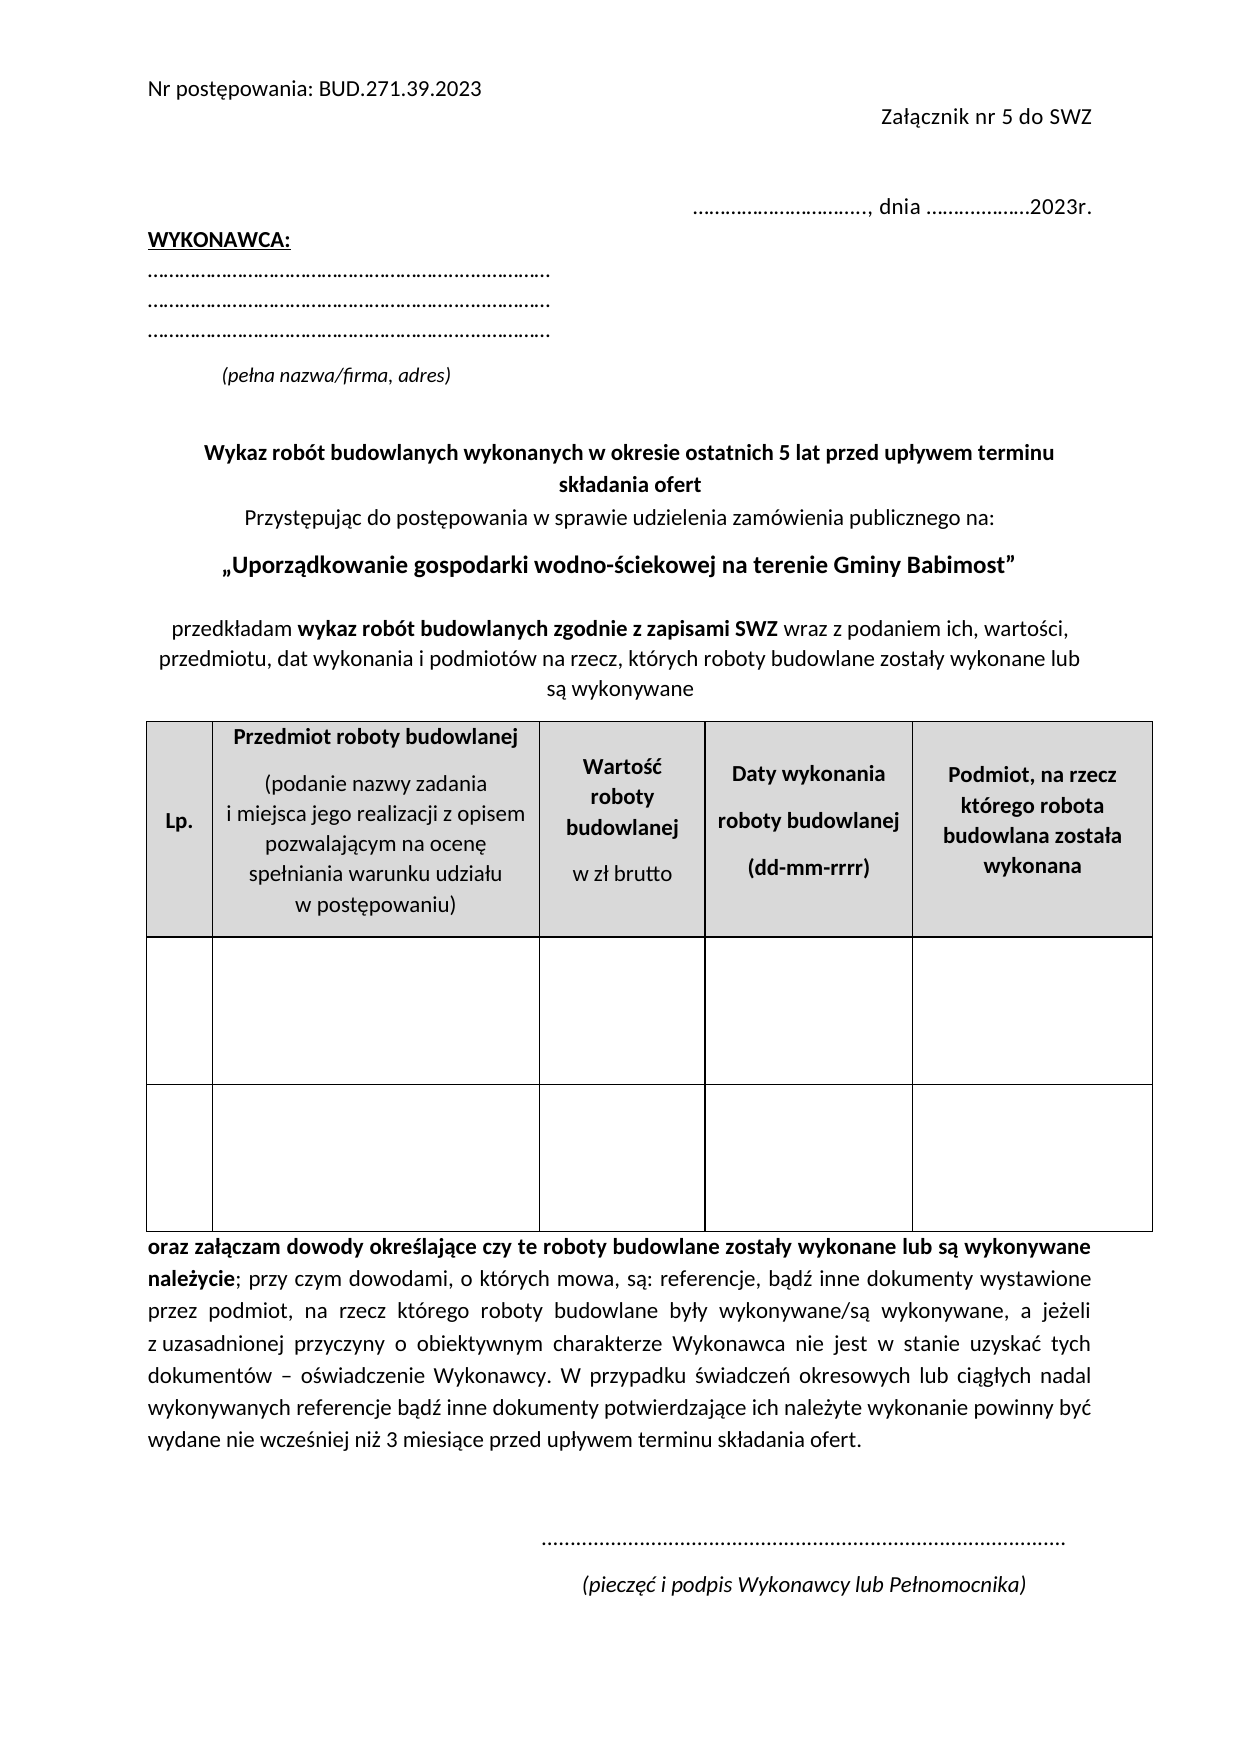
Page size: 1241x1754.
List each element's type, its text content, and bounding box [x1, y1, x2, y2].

text ........................................................................................... [516, 1523, 1093, 1551]
table_header Przedmiot roboty budowlanej (podanie nazwy zadania i miejsca jego realizacji z opisem pozwalającym na ocenę spełniania warunku udziału w postępowaniu) [213, 722, 539, 936]
text przedkładam wykaz robót budowlanych zgodnie z zapisami SWZ wraz z podaniem ich, wartości, przedmiotu, dat wykonania i podmiotów na rzecz, których roboty budowlane zostały wykonane lub są wykonywane [148, 614, 1093, 702]
text (pełna nazwa/firma, adres) [148, 362, 621, 388]
table_header Daty wykonania roboty budowlanej (dd-mm-rrrr) [706, 722, 912, 936]
table_cell [213, 938, 539, 1084]
table_cell [147, 1085, 212, 1231]
table_cell [540, 1085, 704, 1231]
table_cell [706, 1085, 912, 1231]
table_cell [540, 938, 704, 1084]
text „Uporządkowanie gospodarki wodno-ściekowej na terenie Gminy Babimost” [148, 550, 1090, 580]
table_cell [147, 938, 212, 1084]
table_cell [913, 1085, 1152, 1231]
text Przystępując do postępowania w sprawie udzielenia zamówienia publicznego na: [148, 503, 1093, 531]
text (pieczęć i podpis Wykonawcy lub Pełnomocnika) [516, 1570, 1093, 1598]
table_cell [213, 1085, 539, 1231]
table_header Wartość roboty budowlanej w zł brutto [540, 722, 704, 936]
table_header Podmiot, na rzecz którego robota budowlana została wykonana [913, 722, 1152, 936]
table_cell [913, 938, 1152, 1084]
text Wykaz robót budowlanych wykonanych w okresie ostatnich 5 lat przed upływem terminu składania ofert [166, 438, 1093, 499]
text ………………………….., dnia ……….………2023r. [295, 192, 1093, 221]
table_cell [706, 938, 912, 1084]
text oraz załączam dowody określające czy te roboty budowlane zostały wykonane lub są wykonywane należycie; przy czym dowodami, o których mowa, są: referencje, bądź inne dokumenty wystawione przez podmiot, na rzecz którego roboty budowlane były wykonywane/są wykonywane, a jeżeli z uzasadnionej przyczyny o obiektywnym charakterze Wykonawca nie jest w stanie uzyskać tych dokumentów – oświadczenie Wykonawcy. W przypadku świadczeń okresowych lub ciągłych nadal wykonywanych referencje bądź inne dokumenty potwierdzające ich należyte wykonanie powinny być wydane nie wcześniej niż 3 miesiące przed upływem terminu składania ofert. [148, 1232, 1093, 1453]
text WYKONAWCA: …………………………………………………..…..………… …………………………………………………..…..………… …………………………………………………..…..………… [148, 225, 1093, 343]
table_header Lp. [147, 722, 212, 936]
